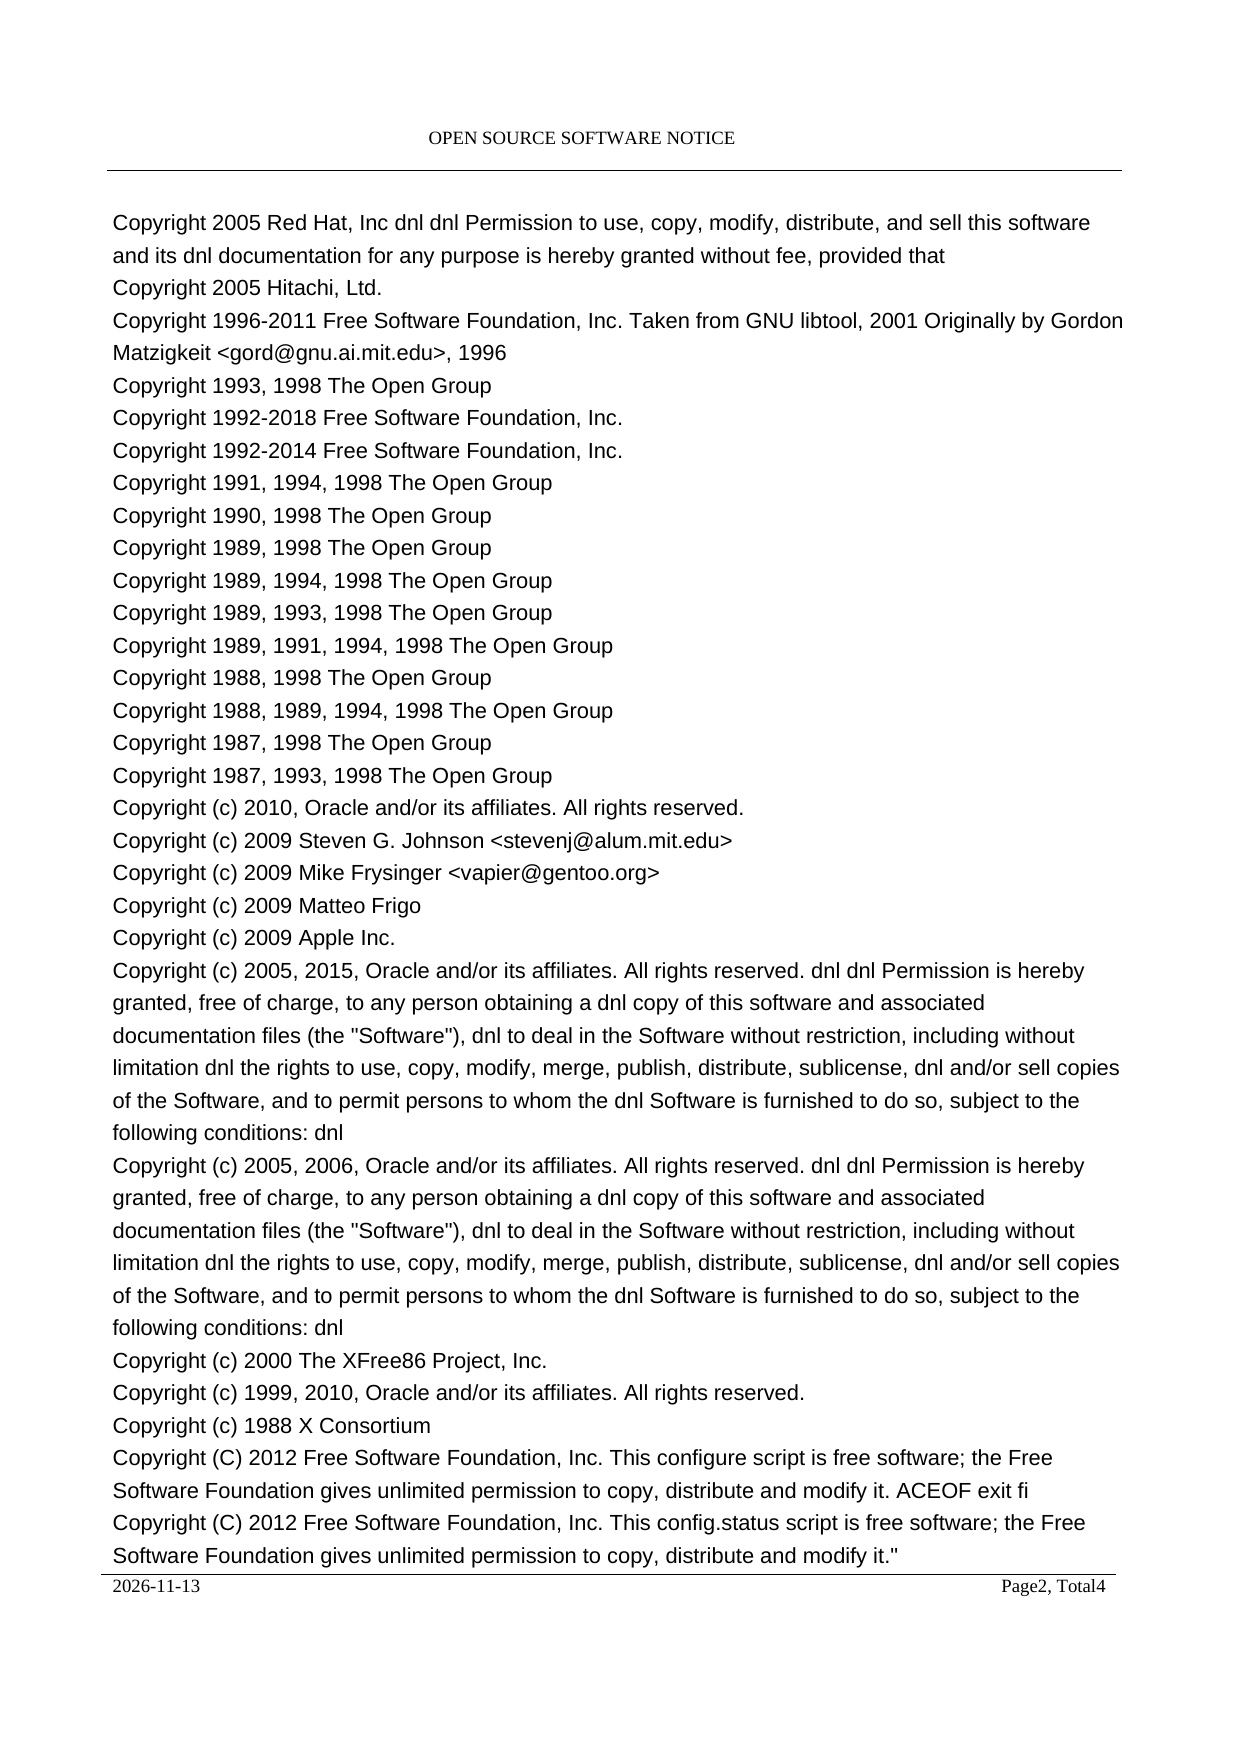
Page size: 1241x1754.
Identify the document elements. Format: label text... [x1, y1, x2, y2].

text Copyright (c) 2010, Oracle and/or its affiliates. All rights reserved. [112, 791, 1128, 824]
text Copyright (c) 2009 Apple Inc. [112, 921, 1128, 954]
text Copyright 1989, 1991, 1994, 1998 The Open Group [112, 629, 1128, 661]
text Copyright (c) 2000 The XFree86 Project, Inc. [112, 1344, 1128, 1376]
text Copyright 1990, 1998 The Open Group [112, 499, 1128, 531]
text Copyright 1988, 1998 The Open Group [112, 661, 1128, 694]
text Copyright 1992-2018 Free Software Foundation, Inc. [112, 401, 1128, 434]
text Copyright (c) 2005, 2006, Oracle and/or its affiliates. All rights reserved. dnl dnl Permission is hereby granted, free of charge, to any person obtaining a dnl copy of this software and associated documentation files (the "Software"), dnl to deal in the Software without restriction, including without limitation dnl the rights to use, copy, modify, merge, publish, distribute, sublicense, dnl and/or sell copies of the Software, and to permit persons to whom the dnl Software is furnished to do so, subject to the following conditions: dnl [112, 1149, 1128, 1344]
text Copyright 2005 Red Hat, Inc dnl dnl Permission to use, copy, modify, distribute, and sell this software and its dnl documentation for any purpose is hereby granted without fee, provided that [112, 206, 1128, 271]
text Copyright (c) 2009 Steven G. Johnson <stevenj@alum.mit.edu> [112, 824, 1128, 856]
text Copyright (c) 1988 X Consortium [112, 1409, 1128, 1441]
text Copyright 1991, 1994, 1998 The Open Group [112, 466, 1128, 499]
text Copyright 1988, 1989, 1994, 1998 The Open Group [112, 694, 1128, 726]
text Copyright 2005 Hitachi, Ltd. [112, 271, 1128, 304]
text Copyright 1996-2011 Free Software Foundation, Inc. Taken from GNU libtool, 2001 Originally by Gordon Matzigkeit <gord@gnu.ai.mit.edu>, 1996 [112, 304, 1128, 369]
text Copyright 1987, 1993, 1998 The Open Group [112, 759, 1128, 791]
text Copyright 1989, 1993, 1998 The Open Group [112, 596, 1128, 629]
text Copyright 1989, 1998 The Open Group [112, 531, 1128, 564]
text Copyright (c) 2005, 2015, Oracle and/or its affiliates. All rights reserved. dnl dnl Permission is hereby granted, free of charge, to any person obtaining a dnl copy of this software and associated documentation files (the "Software"), dnl to deal in the Software without restriction, including without limitation dnl the rights to use, copy, modify, merge, publish, distribute, sublicense, dnl and/or sell copies of the Software, and to permit persons to whom the dnl Software is furnished to do so, subject to the following conditions: dnl [112, 954, 1128, 1149]
text Copyright (c) 1999, 2010, Oracle and/or its affiliates. All rights reserved. [112, 1376, 1128, 1409]
text Copyright (c) 2009 Mike Frysinger <vapier@gentoo.org> [112, 856, 1128, 889]
text Copyright 1989, 1994, 1998 The Open Group [112, 564, 1128, 596]
text Copyright (C) 2012 Free Software Foundation, Inc. This config.status script is free software; the Free Software Foundation gives unlimited permission to copy, distribute and modify it." [112, 1506, 1128, 1571]
text Copyright 1987, 1998 The Open Group [112, 726, 1128, 759]
text Copyright (C) 2012 Free Software Foundation, Inc. This configure script is free software; the Free Software Foundation gives unlimited permission to copy, distribute and modify it. ACEOF exit fi [112, 1441, 1128, 1506]
text Copyright 1992-2014 Free Software Foundation, Inc. [112, 434, 1128, 466]
text Copyright 1993, 1998 The Open Group [112, 369, 1128, 401]
text Copyright (c) 2009 Matteo Frigo [112, 889, 1128, 921]
